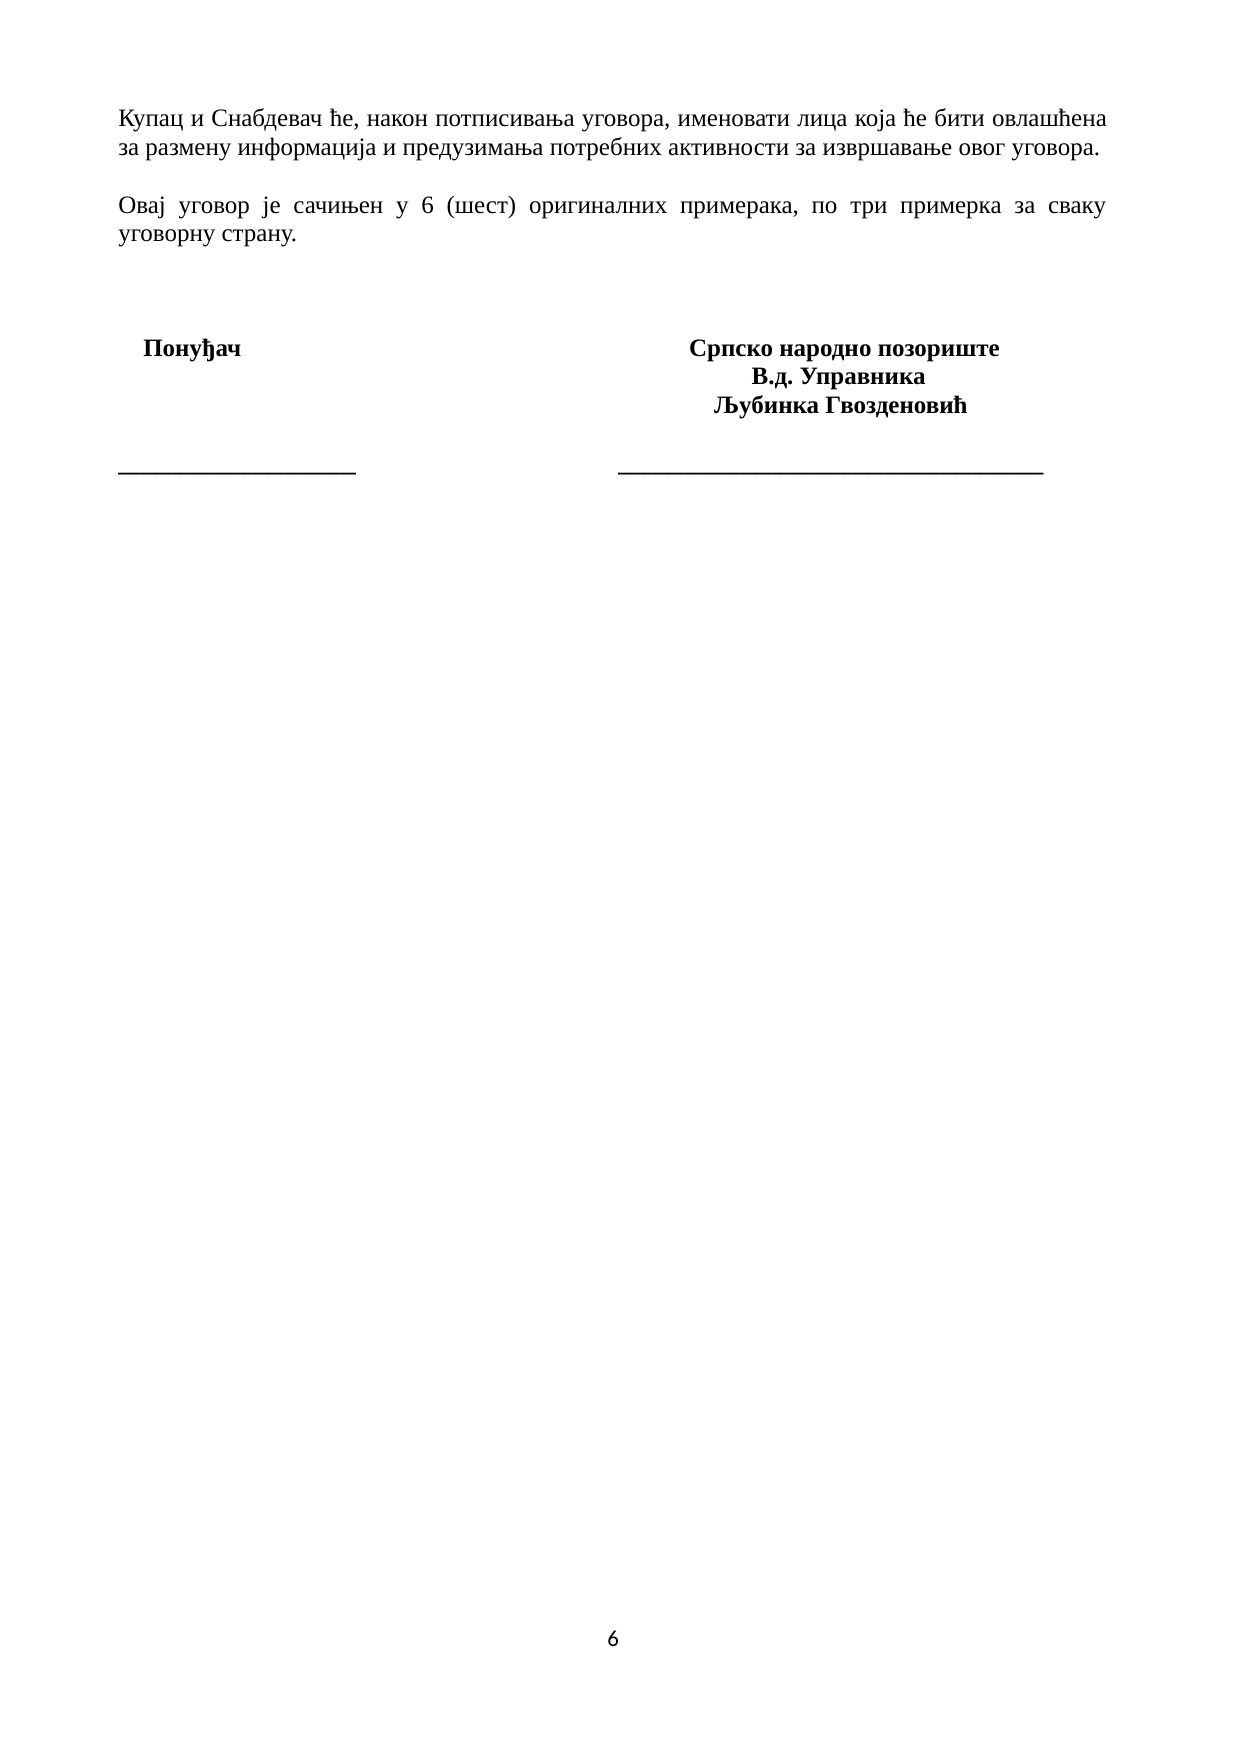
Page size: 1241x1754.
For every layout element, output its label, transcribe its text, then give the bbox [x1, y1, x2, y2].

text ___________________ __________________________________ [118, 448, 1107, 476]
text В.д. Управника [118, 361, 1107, 390]
text Купац и Снабдевач ће, након потписивања уговора, именовати лица која ће бити овлашћена за размену информација и предузимања потребних активности за извршавање овог уговора. [118, 103, 1107, 161]
text Овај уговор је сачињен у 6 (шест) оригиналних примерака, по три примерка за сваку уговорну страну. [118, 190, 1107, 247]
text Понуђач Српско народно позориште [118, 333, 1107, 361]
text Љубинка Гвозденовић [118, 390, 1107, 419]
